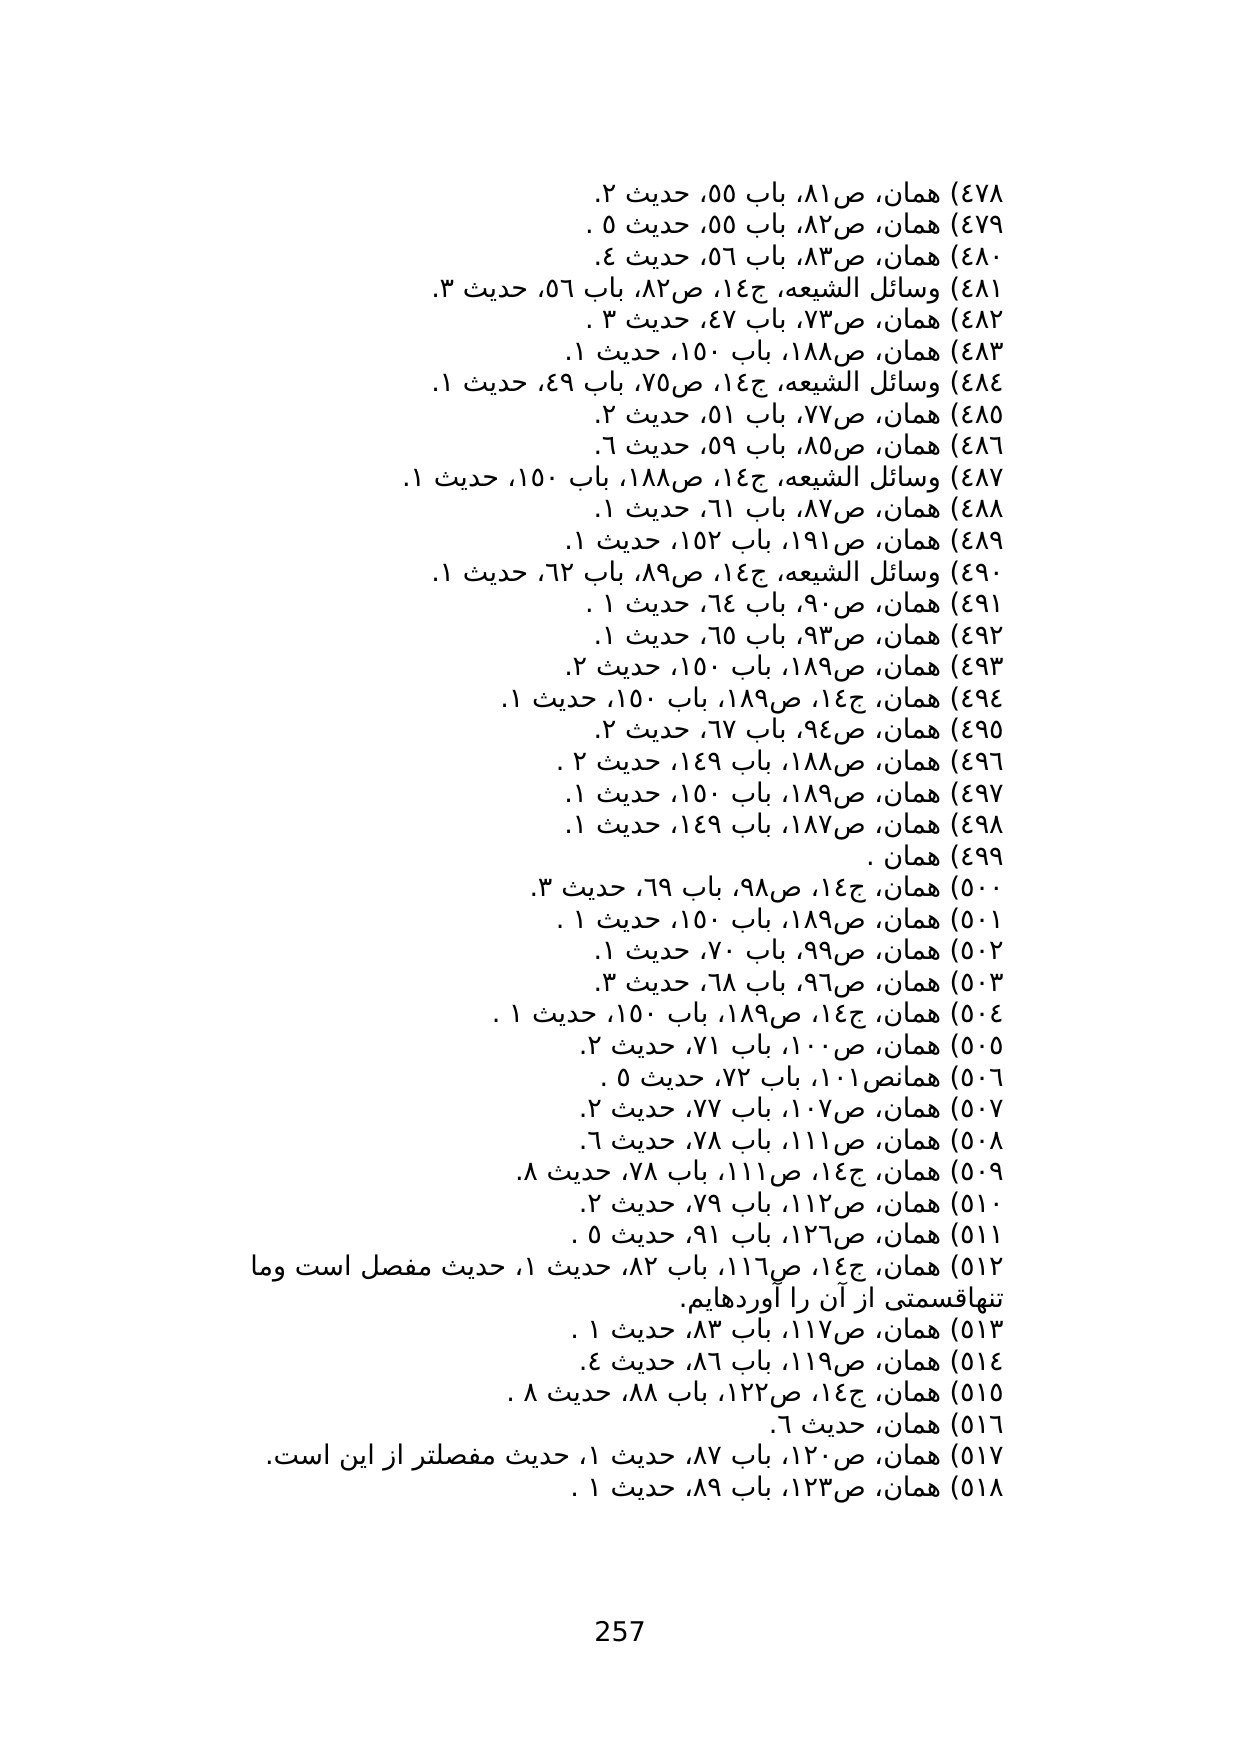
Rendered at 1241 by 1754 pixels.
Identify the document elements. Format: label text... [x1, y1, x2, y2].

text ٤٨٤) وسائل الشيعه، ج‏١٤، ص‏٧٥، باب ٤٩، حديث ١. [236, 367, 1004, 398]
text ٤٨٨) همان، ص‏٨٧، باب ٦١، حديث ١. [236, 493, 1004, 524]
text ٥٠١) همان، ص‏١٨٩، باب ١٥٠، حديث ١ . [236, 903, 1004, 935]
text ٤٨٧) وسائل الشيعه، ج‏١٤، ص‏١٨٨، باب ١٥٠، حديث ١. [236, 461, 1004, 493]
text ٤٩٢) همان، ص‏٩٣، باب ٦٥، حديث ١. [236, 619, 1004, 651]
text ٥٠٥) همان، ص‏١٠٠، باب ٧١، حديث ٢. [236, 1029, 1004, 1061]
text ٤٩٩) همان . [236, 840, 1004, 872]
text ٤٩٤) همان، ج‏١٤، ص‏١٨٩، باب ١٥٠، حديث ١. [236, 682, 1004, 714]
text ٤٩٦) همان، ص‏١٨٨، باب ١٤٩، حديث ٢ . [236, 745, 1004, 777]
text ٤٩٣) همان، ص‏١٨٩، باب ١٥٠، حديث ٢. [236, 651, 1004, 682]
text ٥١٠) همان، ص‏١١٢، باب ٧٩، حديث ٢. [236, 1187, 1004, 1219]
text ٤٨٥) همان، ص‏٧٧، باب ٥١، حديث ٢. [236, 398, 1004, 430]
text ٥٠٠) همان، ج‏١٤، ص‏٩٨، باب ٦٩، حديث ٣. [236, 872, 1004, 903]
text ٤٨٠) همان، ص‏٨٣، باب ٥٦، حديث ٤. [236, 240, 1004, 272]
text ٥٠٣) همان، ص‏٩٦، باب ٦٨، حديث ٣. [236, 966, 1004, 998]
text ٥٠٤) همان، ج‏١٤، ص‏١٨٩، باب ١٥٠، حديث ١ . [236, 998, 1004, 1029]
text ٤٩٠) وسائل الشيعه، ج‏١٤، ص‏٨٩، باب ٦٢، حديث ١. [236, 556, 1004, 587]
text ٥٠٧) همان، ص‏١٠٧، باب ٧٧، حديث ٢. [236, 1092, 1004, 1124]
text ٥٠٨) همان، ص‏١١١، باب ٧٨، حديث ٦. [236, 1124, 1004, 1156]
text ٤٩٨) همان، ص‏١٨٧، باب ١٤٩، حديث ١. [236, 808, 1004, 840]
text ٥١٢) همان، ج‏١٤، ص‏١١٦، باب ٨٢، حديث ١، حديث مفصل است وما تنهاقسمتى از آن را آورده‏ايم. [236, 1250, 1004, 1313]
text ٥١٧) همان، ص‏١٢٠، باب ٨٧، حديث ١، حديث مفصلتر از اين است. [236, 1440, 1004, 1471]
text ٤٨١) وسائل الشيعه، ج‏١٤، ص‏٨٢، باب ٥٦، حديث ٣. [236, 272, 1004, 303]
text ٤٨٩) همان، ص‏١٩١، باب ١٥٢، حديث ١. [236, 524, 1004, 556]
text ٥٠٦) همان‏ص‏١٠١، باب ٧٢، حديث ٥ . [236, 1061, 1004, 1092]
text ٥٠٢) همان، ص‏٩٩، باب ٧٠، حديث ١. [236, 935, 1004, 966]
text ٥١١) همان، ص‏١٢٦، باب ٩١، حديث ٥ . [236, 1219, 1004, 1250]
text ٥١٣) همان، ص‏١١٧، باب ٨٣، حديث ١ . [236, 1313, 1004, 1345]
text ٤٧٨) همان، ص‏٨١، باب ٥٥، حديث ٢. [236, 177, 1004, 209]
text ٥١٨) همان، ص‏١٢٣، باب ٨٩، حديث ١ . [236, 1471, 1004, 1503]
text ٤٩٧) همان، ص‏١٨٩، باب ١٥٠، حديث ١. [236, 777, 1004, 808]
text ٥١٤) همان، ص‏١١٩، باب ٨٦، حديث ٤. [236, 1345, 1004, 1377]
text ٤٨٣) همان، ص‏١٨٨، باب ١٥٠، حديث ١. [236, 335, 1004, 367]
text ٤٧٩) همان، ص‏٨٢، باب ٥٥، حديث ٥ . [236, 209, 1004, 240]
text ٤٩١) همان، ص‏٩٠، باب ٦٤، حديث ١ . [236, 587, 1004, 619]
text ٥١٦) همان، حديث ٦. [236, 1408, 1004, 1440]
text ٤٨٢) همان، ص‏٧٣، باب ٤٧، حديث ٣ . [236, 303, 1004, 335]
text ٤٩٥) همان، ص‏٩٤، باب ٦٧، حديث ٢. [236, 714, 1004, 745]
text ٥٠٩) همان، ج‏١٤، ص‏١١١، باب ٧٨، حديث ٨. [236, 1156, 1004, 1187]
text ٤٨٦) همان، ص‏٨٥، باب ٥٩، حديث ٦. [236, 430, 1004, 461]
text ٥١٥) همان، ج‏١٤، ص‏١٢٢، باب ٨٨، حديث ٨ . [236, 1377, 1004, 1408]
